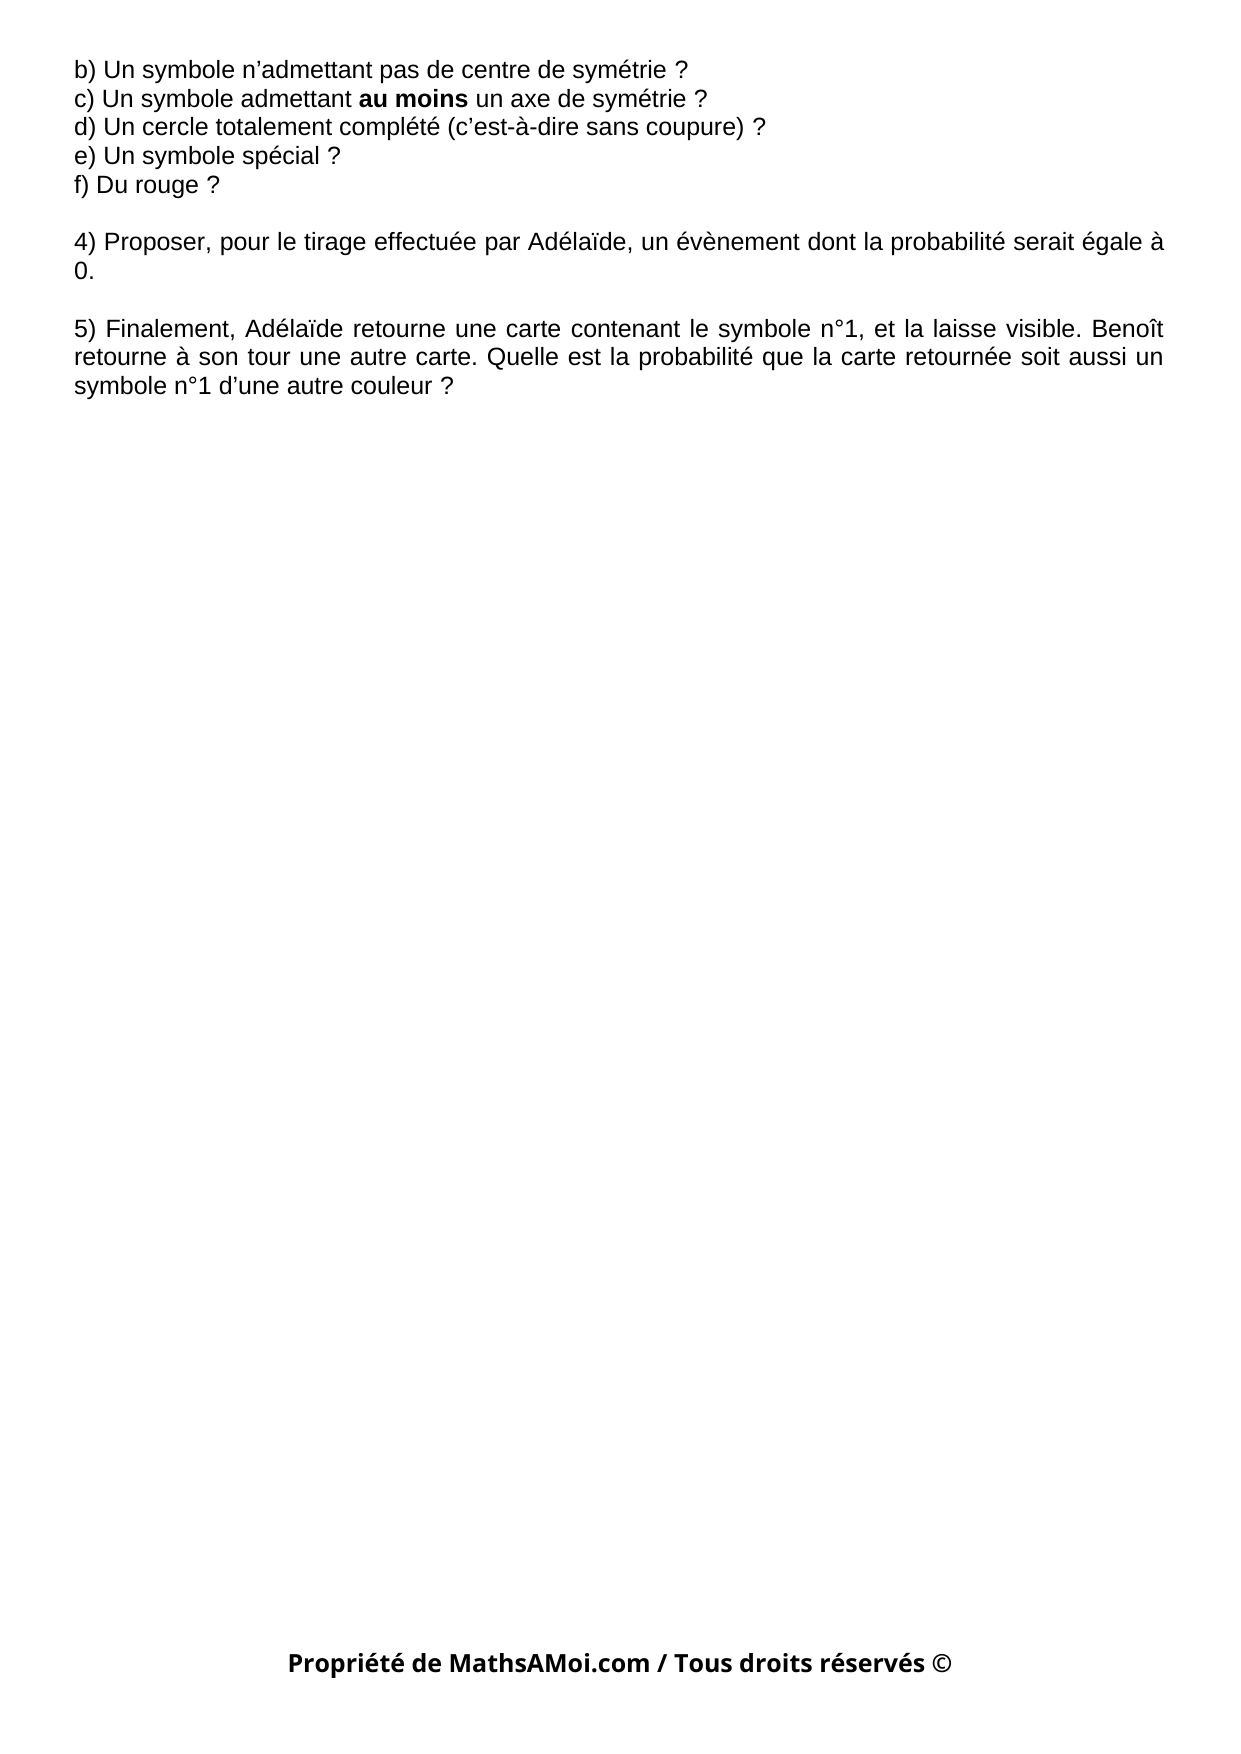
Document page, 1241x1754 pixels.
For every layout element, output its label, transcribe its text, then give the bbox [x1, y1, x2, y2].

text 5) Finalement, Adélaïde retourne une carte contenant le symbole n°1, et la laisse visible. Benoît retourne à son tour une autre carte. Quelle est la probabilité que la carte retournée soit aussi un symbole n°1 d’une autre couleur ? [74, 314, 1166, 400]
text f) Du rouge ? [74, 170, 1166, 199]
text d) Un cercle totalement complété (c’est-à-dire sans coupure) ? [74, 112, 1166, 141]
text 4) Proposer, pour le tirage effectuée par Adélaïde, un évènement dont la probabilité serait égale à 0. [74, 227, 1166, 285]
text c) Un symbole admettant au moins un axe de symétrie ? [74, 84, 1166, 112]
text e) Un symbole spécial ? [74, 141, 1166, 170]
text b) Un symbole n’admettant pas de centre de symétrie ? [74, 55, 1166, 84]
